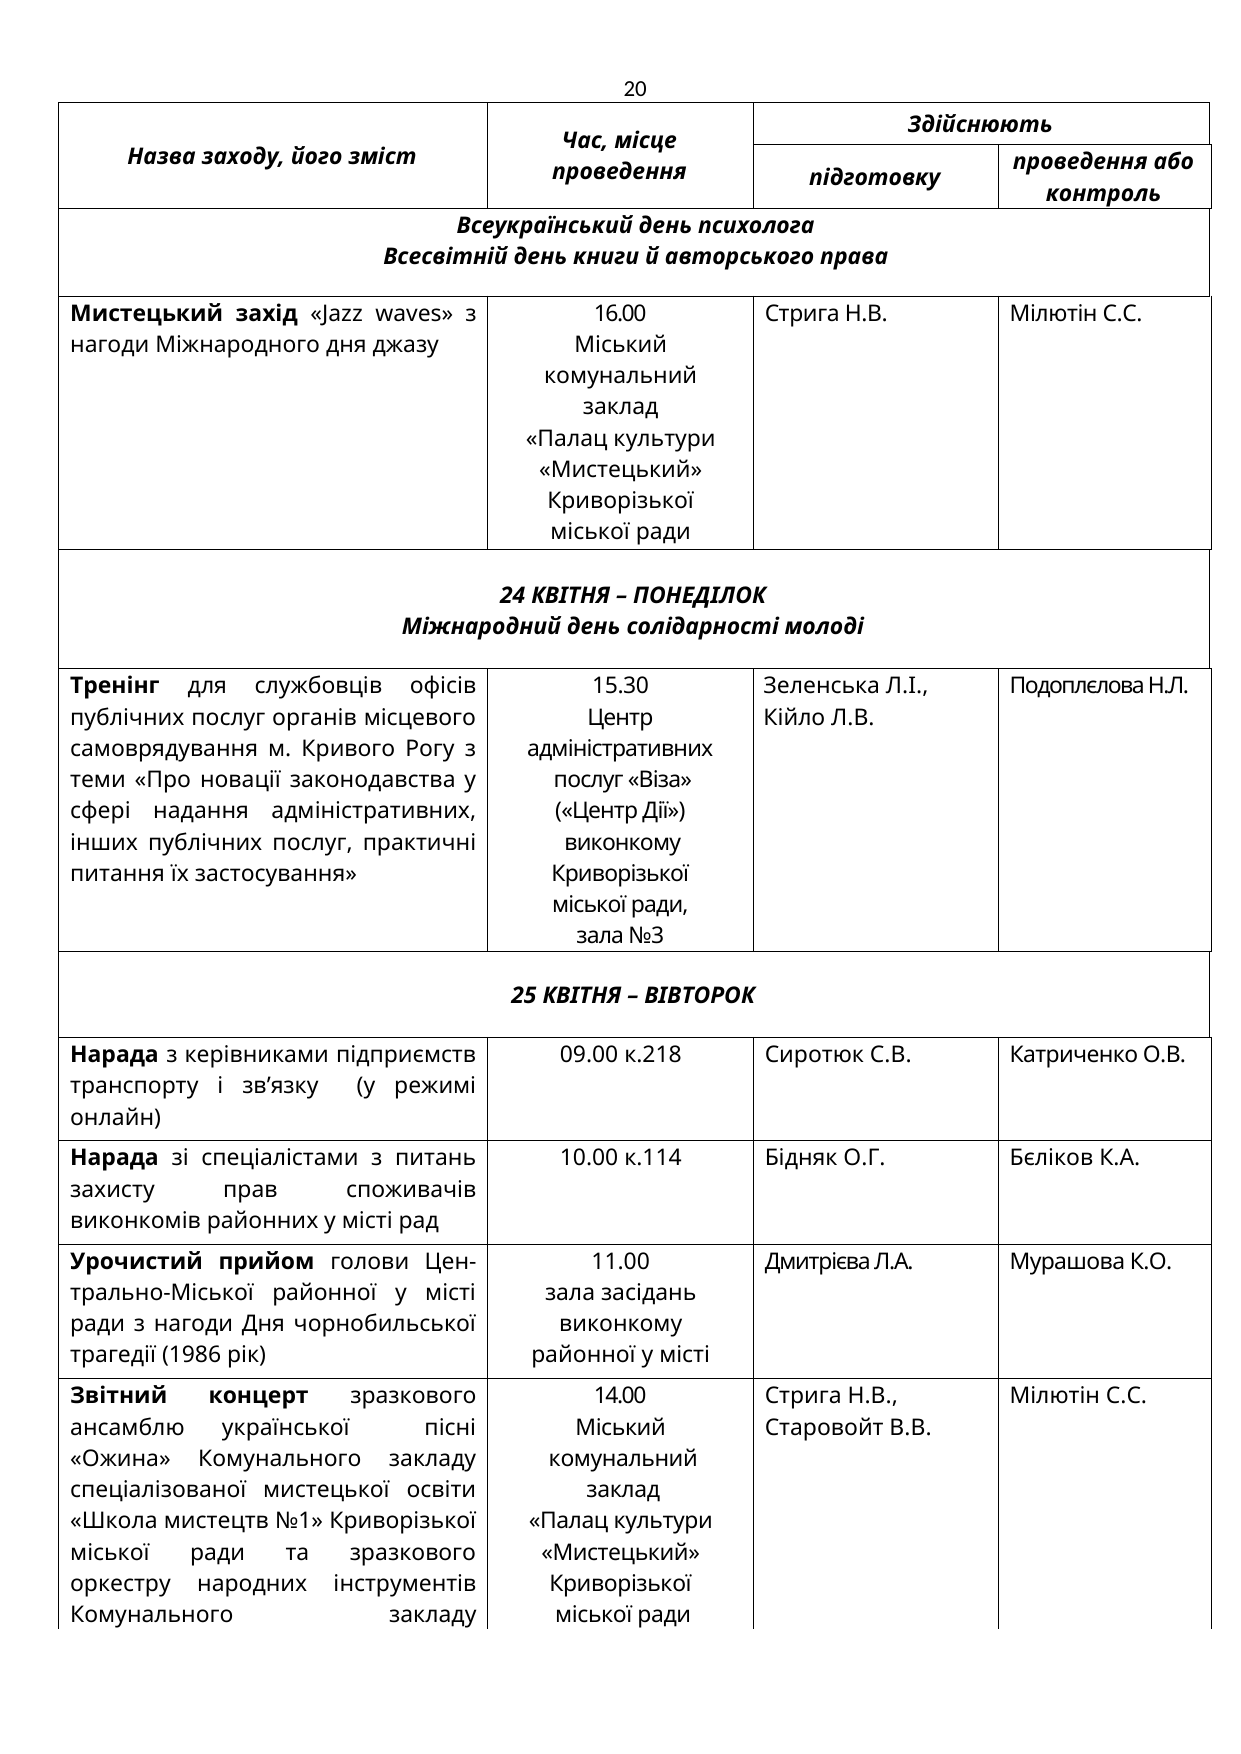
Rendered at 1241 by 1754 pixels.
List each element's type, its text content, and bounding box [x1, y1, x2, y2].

table_cell Нарада з керівниками підприємств транспорту і зв’язку (у режимі онлайн) [59, 1038, 487, 1140]
table_cell Дмитрієва Л.А. [754, 1245, 998, 1378]
table_cell 11.00 зала засідань виконкому районної у місті [488, 1245, 753, 1378]
table_cell Нарада зі спеціалістами з питань захисту прав споживачів виконкомів районних у місті рад [59, 1141, 487, 1243]
table_cell Стрига Н.В. [754, 297, 998, 549]
table_cell 24 КВІТНЯ – ПОНЕДІЛОК Міжнародний день солідарності молоді [59, 550, 1209, 668]
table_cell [59, 1379, 487, 1629]
table_cell Урочистий прийом голови Цен-трально-Міської районної у місті ради з нагоди Дня чорнобильської трагедії (1986 рік) [59, 1245, 487, 1378]
table_cell підготовку [754, 145, 998, 208]
table_cell 25 КВІТНЯ – ВІВТОРОК [59, 952, 1209, 1037]
table_header Назва заходу, його зміст [59, 103, 487, 208]
table_header Здійснюють [754, 103, 1209, 144]
table_cell Подоплєлова Н.Л. [999, 669, 1211, 951]
table_cell 16.00 Міський комунальний заклад «Палац культури «Мистецький» Криворізької міської ради [488, 297, 753, 549]
table_cell 15.30 Центр адміністративних послуг «Віза» («Центр Дії») виконкому Криворізької міської ради, зала №3 [488, 669, 753, 951]
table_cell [59, 209, 1209, 296]
table_cell Мистецький захід «Jazz waves» з нагоди Міжнародного дня джазу [59, 297, 487, 549]
table_cell Зеленська Л.І., Кійло Л.В. [754, 669, 998, 951]
table_cell Катриченко О.В. [999, 1038, 1211, 1140]
table_cell Стрига Н.В., Старовойт В.В. [754, 1379, 998, 1629]
table_cell 09.00 к.218 [488, 1038, 753, 1140]
table_cell Мурашова К.О. [999, 1245, 1211, 1378]
table_cell Бідняк О.Г. [754, 1141, 998, 1243]
table_cell Тренінг для службовців офісів публічних послуг органів місцевого самоврядування м. Кривого Рогу з теми «Про новації законодавства у сфері надання адміністративних, інших публічних послуг, практичні питання їх застосування» [59, 669, 487, 951]
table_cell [488, 1379, 753, 1629]
table_cell Мілютін С.С. [999, 1379, 1211, 1629]
table_cell проведення або контроль [999, 145, 1211, 208]
table_cell Мілютін С.С. [999, 296, 1211, 549]
table_cell Сиротюк С.В. [754, 1038, 998, 1140]
table_header Час, місце проведення [488, 103, 753, 208]
table_cell Бєліков К.А. [999, 1141, 1211, 1243]
table_cell 10.00 к.114 [488, 1141, 753, 1243]
